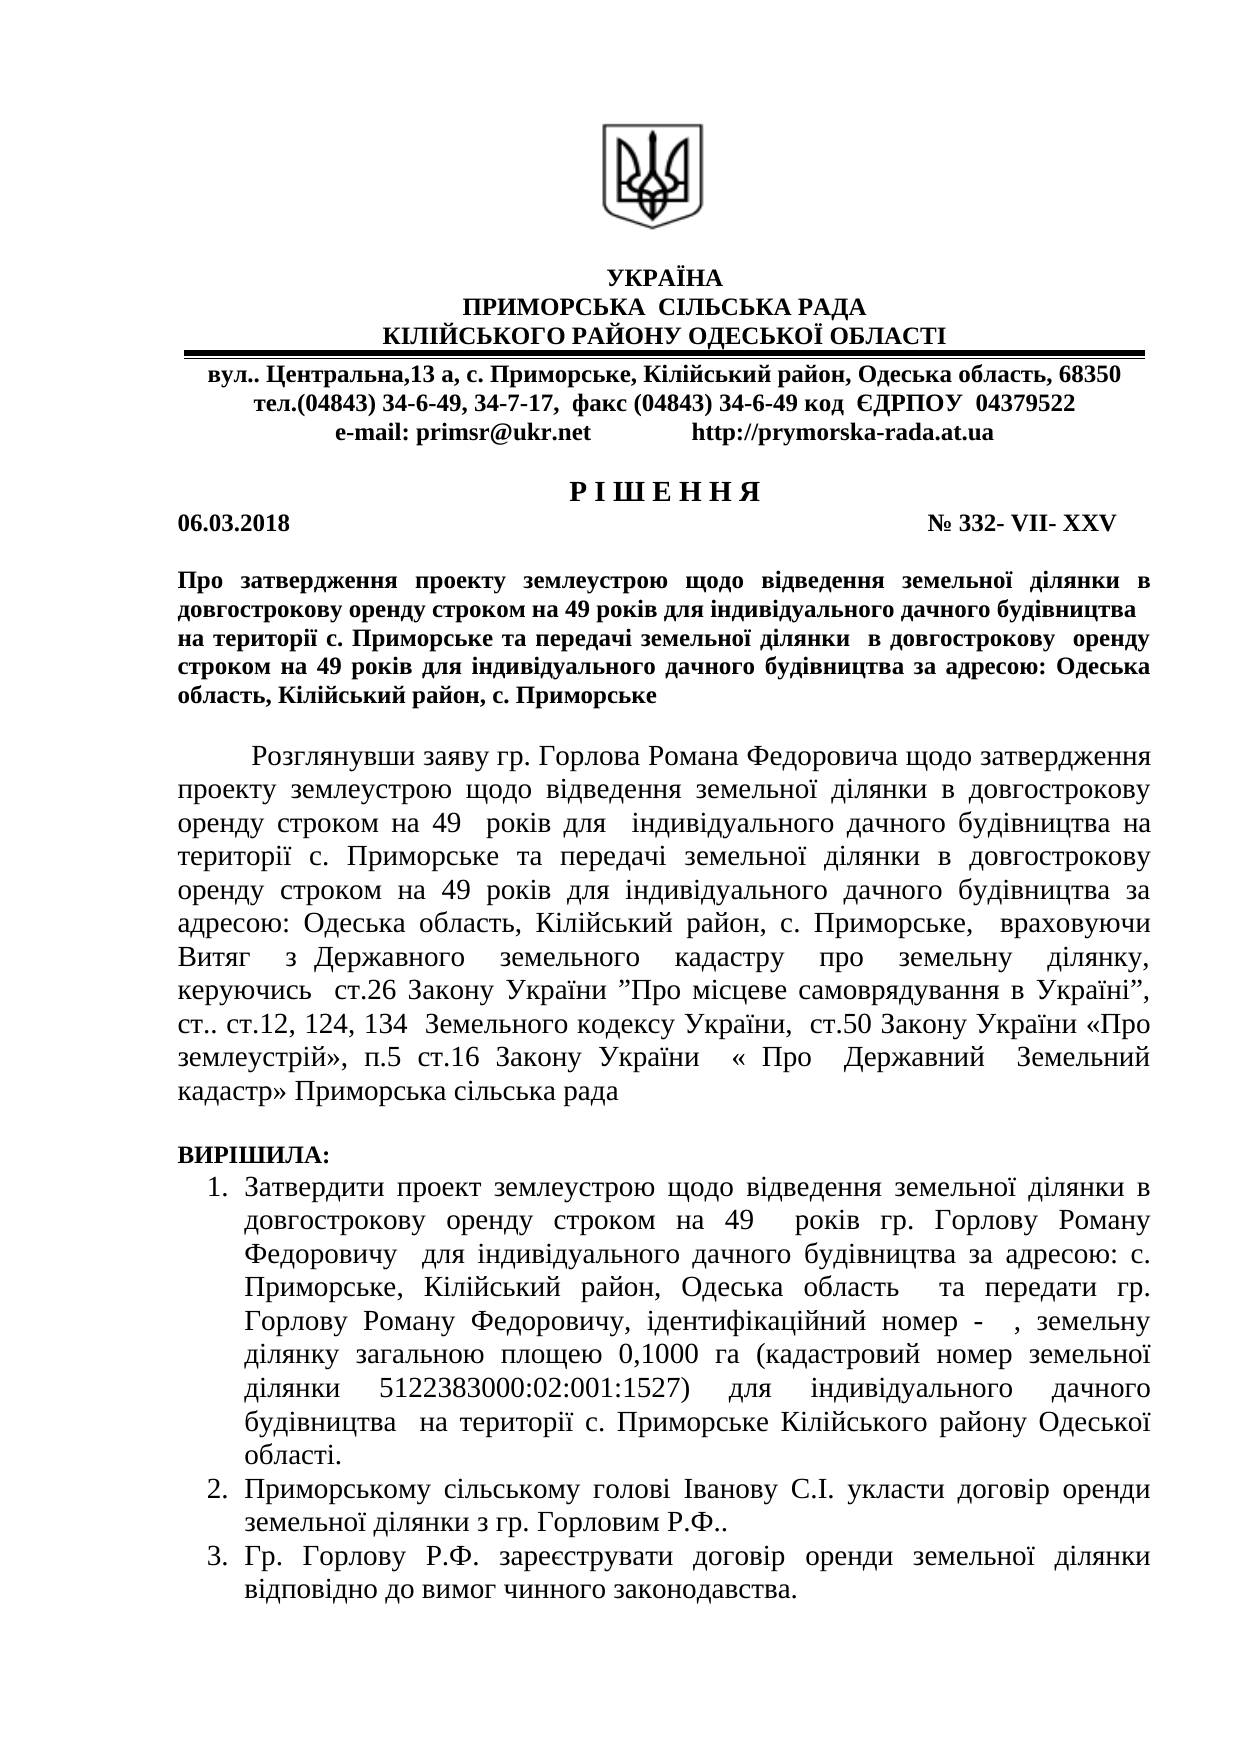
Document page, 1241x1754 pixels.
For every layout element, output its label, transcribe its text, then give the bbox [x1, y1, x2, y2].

text Розглянувши заяву гр. Горлова Романа Федоровича щодо затвердження проекту землеустрою щодо відведення земельної ділянки в довгострокову оренду строком на 49 років для індивідуального дачного будівництва на території с. Приморське та передачі земельної ділянки в довгострокову оренду строком на 49 років для індивідуального дачного будівництва за адресою: Одеська область, Кілійський район, с. Приморське, враховуючи Витяг з Державного земельного кадастру про земельну ділянку, керуючись ст.26 Закону України ”Про місцеве самоврядування в Україні”, ст.. ст.12, 124, 134 Земельного кодексу України, ст.50 Закону України «Про землеустрій», п.5 ст.16 Закону України « Про Державний Земельний кадастр» Приморська сільська рада [177, 738, 1152, 1107]
list Гр. Горлову Р.Ф. зареєструвати договір оренди земельної ділянки відповідно до вимог чинного законодавства. [207, 1538, 1152, 1605]
list Приморському сільському голові Іванову С.І. укласти договір оренди земельної ділянки з гр. Горловим Р.Ф.. [207, 1471, 1152, 1538]
text КІЛІЙСЬКОГО РАЙОНУ ОДЕСЬКОЇ ОБЛАСТІ [177, 321, 1152, 350]
list Затвердити проект землеустрою щодо відведення земельної ділянки в довгострокову оренду строком на 49 років гр. Горлову Роману Федоровичу для індивідуального дачного будівництва за адресою: с. Приморське, Кілійський район, Одеська область та передати гр. Горлову Роману Федоровичу, ідентифікаційний номер - , земельну ділянку загальною площею 0,1000 га (кадастровий номер земельної ділянки 5122383000:02:001:1527) для індивідуального дачного будівництва на території с. Приморське Кілійського району Одеської області. [207, 1169, 1152, 1471]
picture [596, 118, 707, 239]
text Про затвердження проекту землеустрою щодо відведення земельної ділянки в довгострокову оренду строком на 49 років для індивідуального дачного будівництва [177, 565, 1152, 623]
text на території с. Приморське та передачі земельної ділянки в довгострокову оренду строком на 49 років для індивідуального дачного будівництва за адресою: Одеська область, Кілійський район, с. Приморське [177, 623, 1152, 709]
text 06.03.2018 № 332- VІІ- ХХV [177, 508, 1152, 536]
subtitle Р І Ш Е Н Н Я [177, 474, 1152, 508]
text ПРИМОРСЬКА СІЛЬСЬКА РАДА [177, 292, 1152, 321]
text УКРАЇНА [177, 263, 1152, 292]
table_header вул.. Центральна,13 а, с. Приморське, Кілійський район, Одеська область, 68350 тел.(04843) 34-6-49, 34-7-17, факс (04843) 34-6-49 код ЄДРПОУ 04379522 e-mail: primsr@ukr.net http://prymorska-rada.at.ua [184, 359, 1145, 474]
text ВИРІШИЛА: [177, 1140, 1152, 1169]
